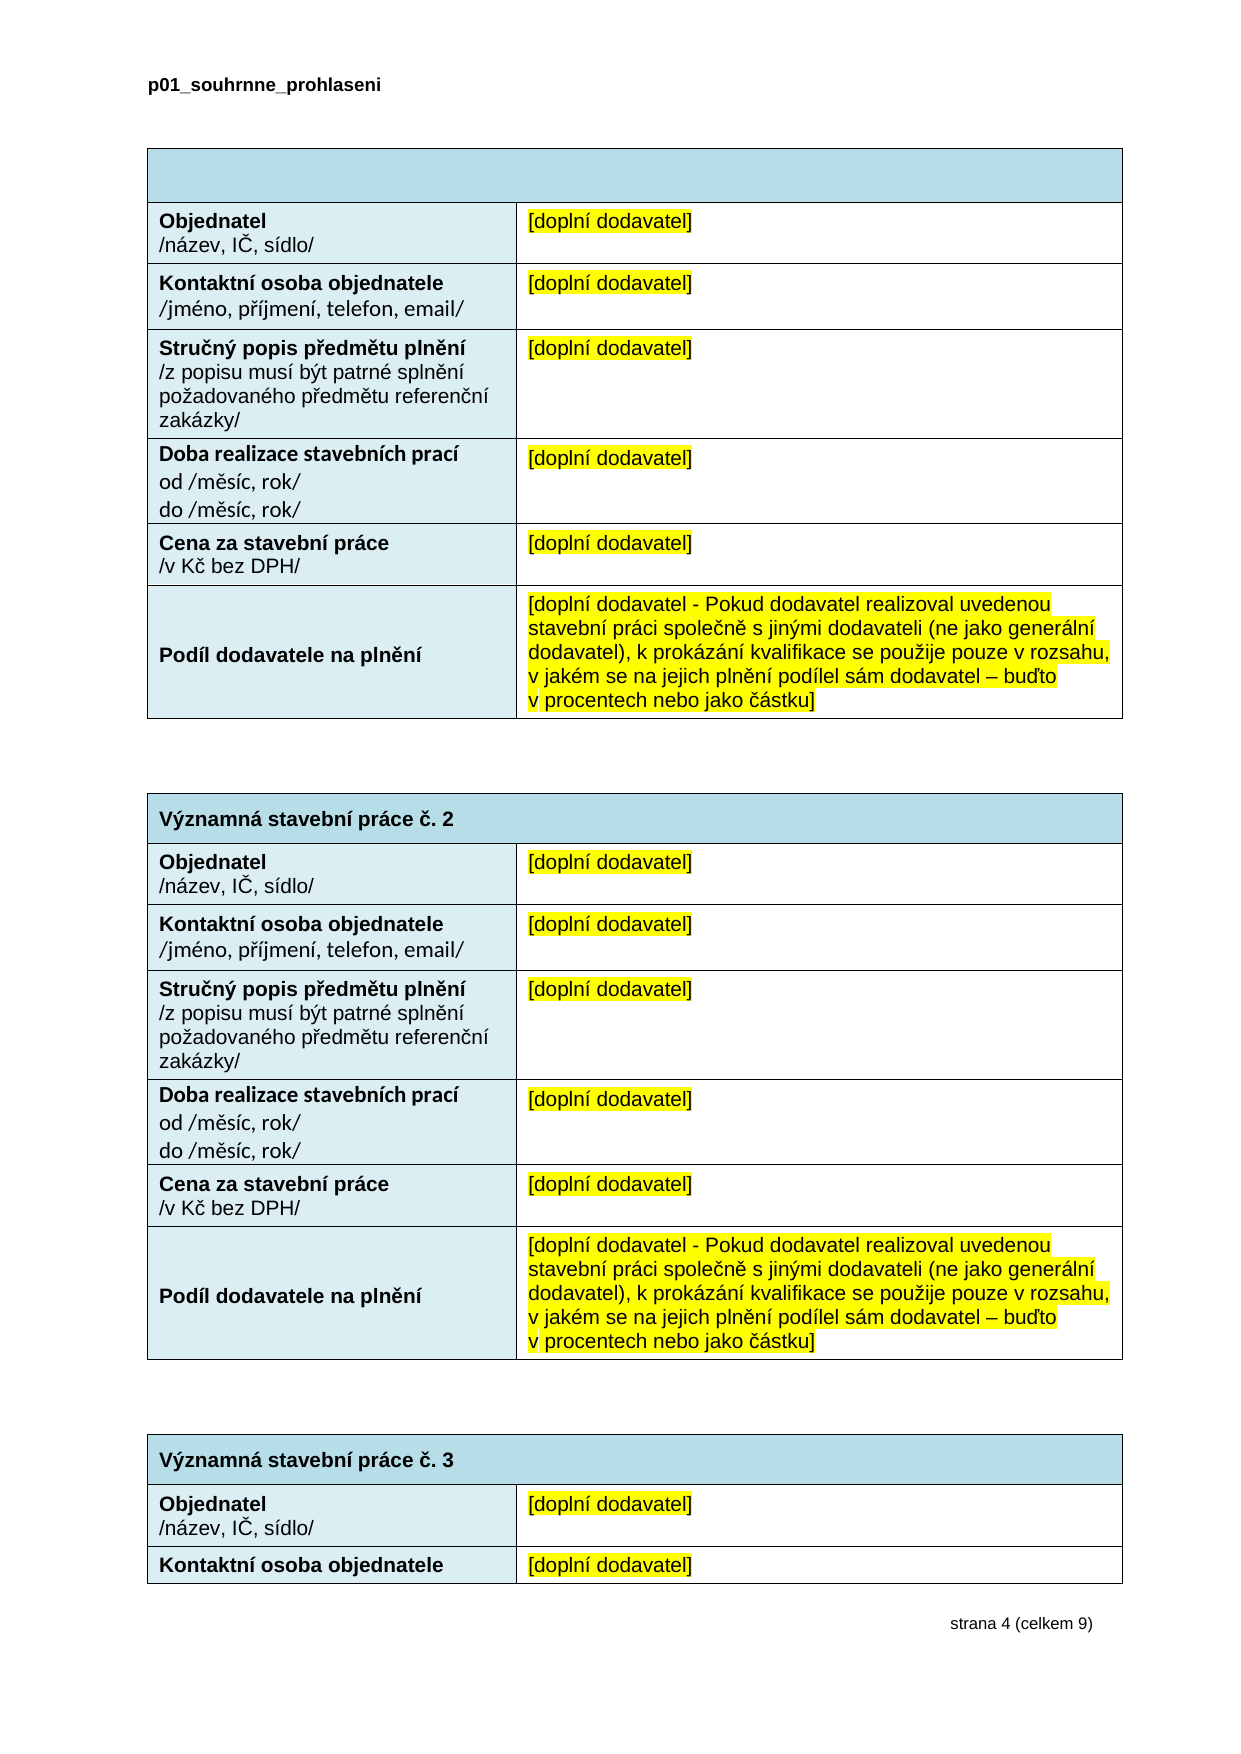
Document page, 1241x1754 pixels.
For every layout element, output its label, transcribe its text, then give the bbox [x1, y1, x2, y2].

table_cell [doplní dodavatel] [517, 1165, 1122, 1226]
table_cell Doba realizace stavebních prací od /měsíc, rok/ do /měsíc, rok/ [148, 1080, 516, 1164]
table_cell [doplní dodavatel] [517, 524, 1122, 584]
table_cell Stručný popis předmětu plnění /z popisu musí být patrné splnění požadovaného předmětu referenční zakázky/ [148, 330, 516, 438]
table_cell [doplní dodavatel] [517, 905, 1122, 970]
table_cell [doplní dodavatel] [517, 1485, 1122, 1546]
table_cell Kontaktní osoba objednatele /jméno, příjmení, telefon, email/ [148, 264, 516, 329]
table_header Významná stavební práce č. 2 [148, 794, 1122, 843]
table_cell Podíl dodavatele na plnění [148, 586, 516, 718]
table_cell Cena za stavební práce /v Kč bez DPH/ [148, 524, 516, 584]
table_cell [doplní dodavatel] [517, 1080, 1122, 1164]
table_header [148, 149, 1122, 202]
table_cell Objednatel /název, IČ, sídlo/ [148, 203, 516, 263]
table_cell Kontaktní osoba objednatele /jméno, příjmení, telefon, email/ [148, 905, 516, 970]
table_cell Podíl dodavatele na plnění [148, 1227, 516, 1359]
table_cell Objednatel /název, IČ, sídlo/ [148, 1485, 516, 1546]
table_cell [doplní dodavatel] [517, 203, 1122, 263]
table_cell Objednatel /název, IČ, sídlo/ [148, 844, 516, 904]
table_cell [doplní dodavatel] [517, 439, 1122, 523]
table_header Významná stavební práce č. 3 [148, 1435, 1122, 1484]
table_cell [148, 1547, 516, 1583]
table_cell Cena za stavební práce /v Kč bez DPH/ [148, 1165, 516, 1226]
table_cell [doplní dodavatel] [517, 330, 1122, 438]
table_cell [doplní dodavatel] [517, 1547, 1122, 1583]
table_cell [doplní dodavatel] [517, 264, 1122, 329]
table_cell [doplní dodavatel] [517, 971, 1122, 1079]
table_cell Doba realizace stavebních prací od /měsíc, rok/ do /měsíc, rok/ [148, 439, 516, 523]
table_cell Stručný popis předmětu plnění /z popisu musí být patrné splnění požadovaného předmětu referenční zakázky/ [148, 971, 516, 1079]
table_cell [doplní dodavatel] [517, 844, 1122, 904]
